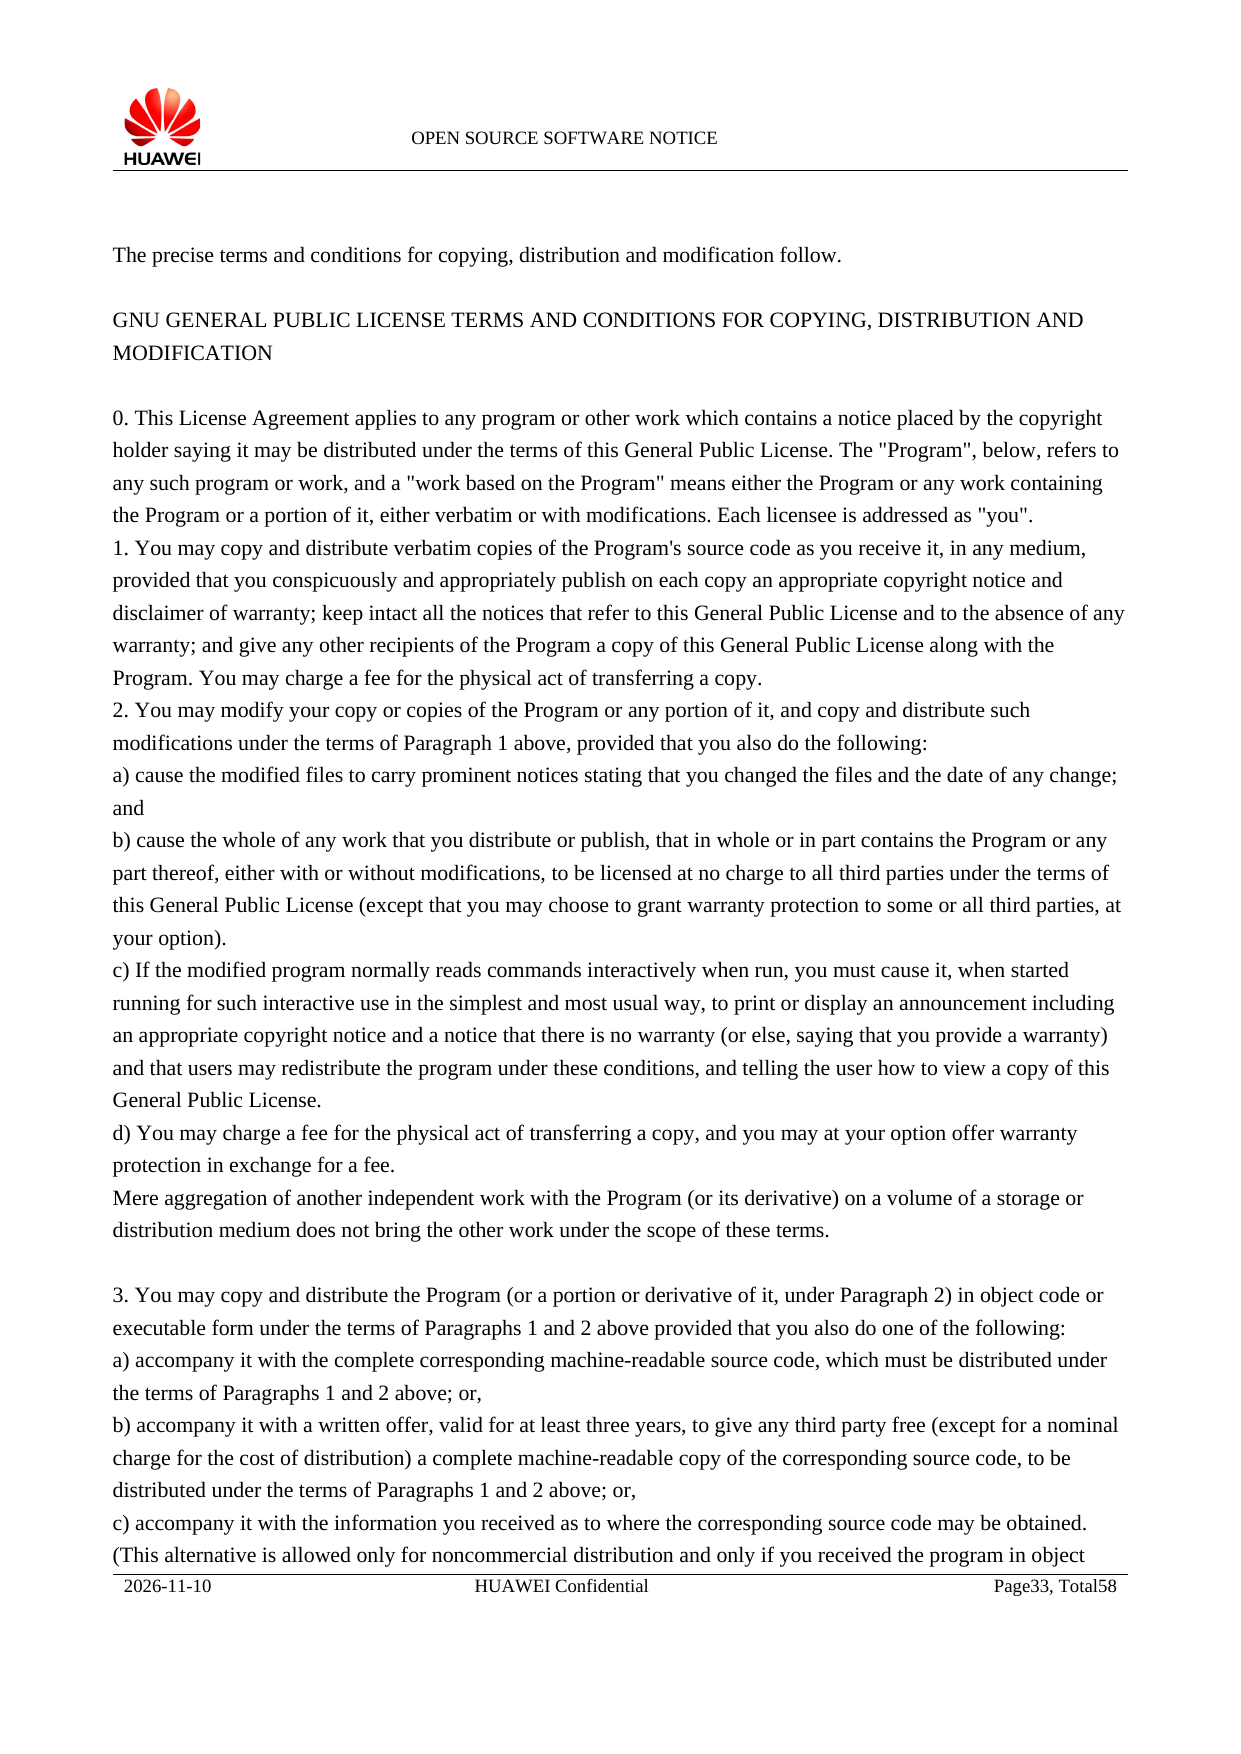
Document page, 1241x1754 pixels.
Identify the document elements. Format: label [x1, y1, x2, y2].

picture [124, 88, 201, 165]
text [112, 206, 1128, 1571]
